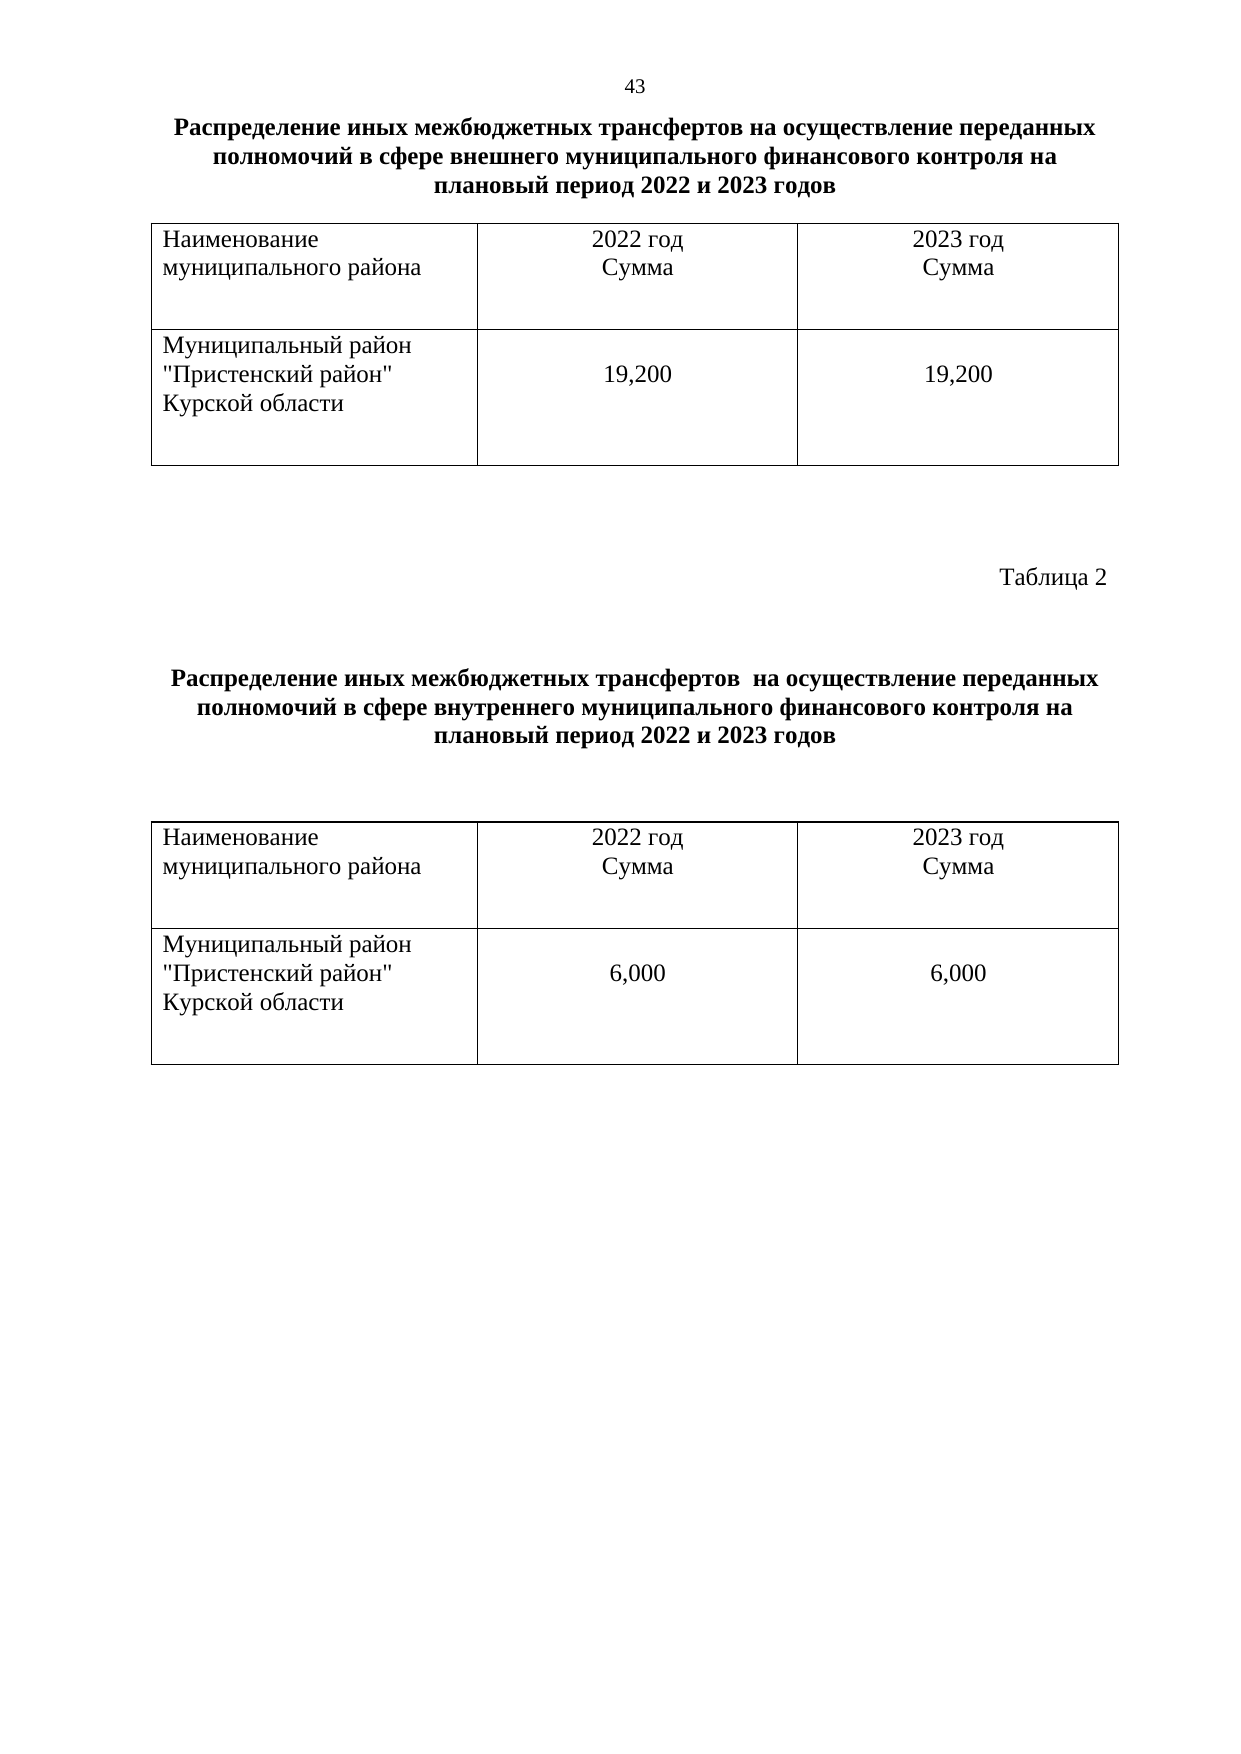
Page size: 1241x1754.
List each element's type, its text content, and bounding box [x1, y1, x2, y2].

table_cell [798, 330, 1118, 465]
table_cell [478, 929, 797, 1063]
text Распределение иных межбюджетных трансфертов на осуществление переданных полномочий в сфере внутреннего муниципального финансового контроля на плановый период 2022 и 2023 годов [162, 663, 1107, 749]
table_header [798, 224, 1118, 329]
text Таблица 2 [162, 562, 1107, 591]
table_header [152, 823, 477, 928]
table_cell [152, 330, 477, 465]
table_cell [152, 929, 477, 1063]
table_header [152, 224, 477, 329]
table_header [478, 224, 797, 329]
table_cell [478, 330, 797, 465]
text Распределение иных межбюджетных трансфертов на осуществление переданных полномочий в сфере внешнего муниципального финансового контроля на плановый период 2022 и 2023 годов [162, 112, 1107, 199]
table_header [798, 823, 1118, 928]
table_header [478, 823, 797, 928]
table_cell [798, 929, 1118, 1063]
